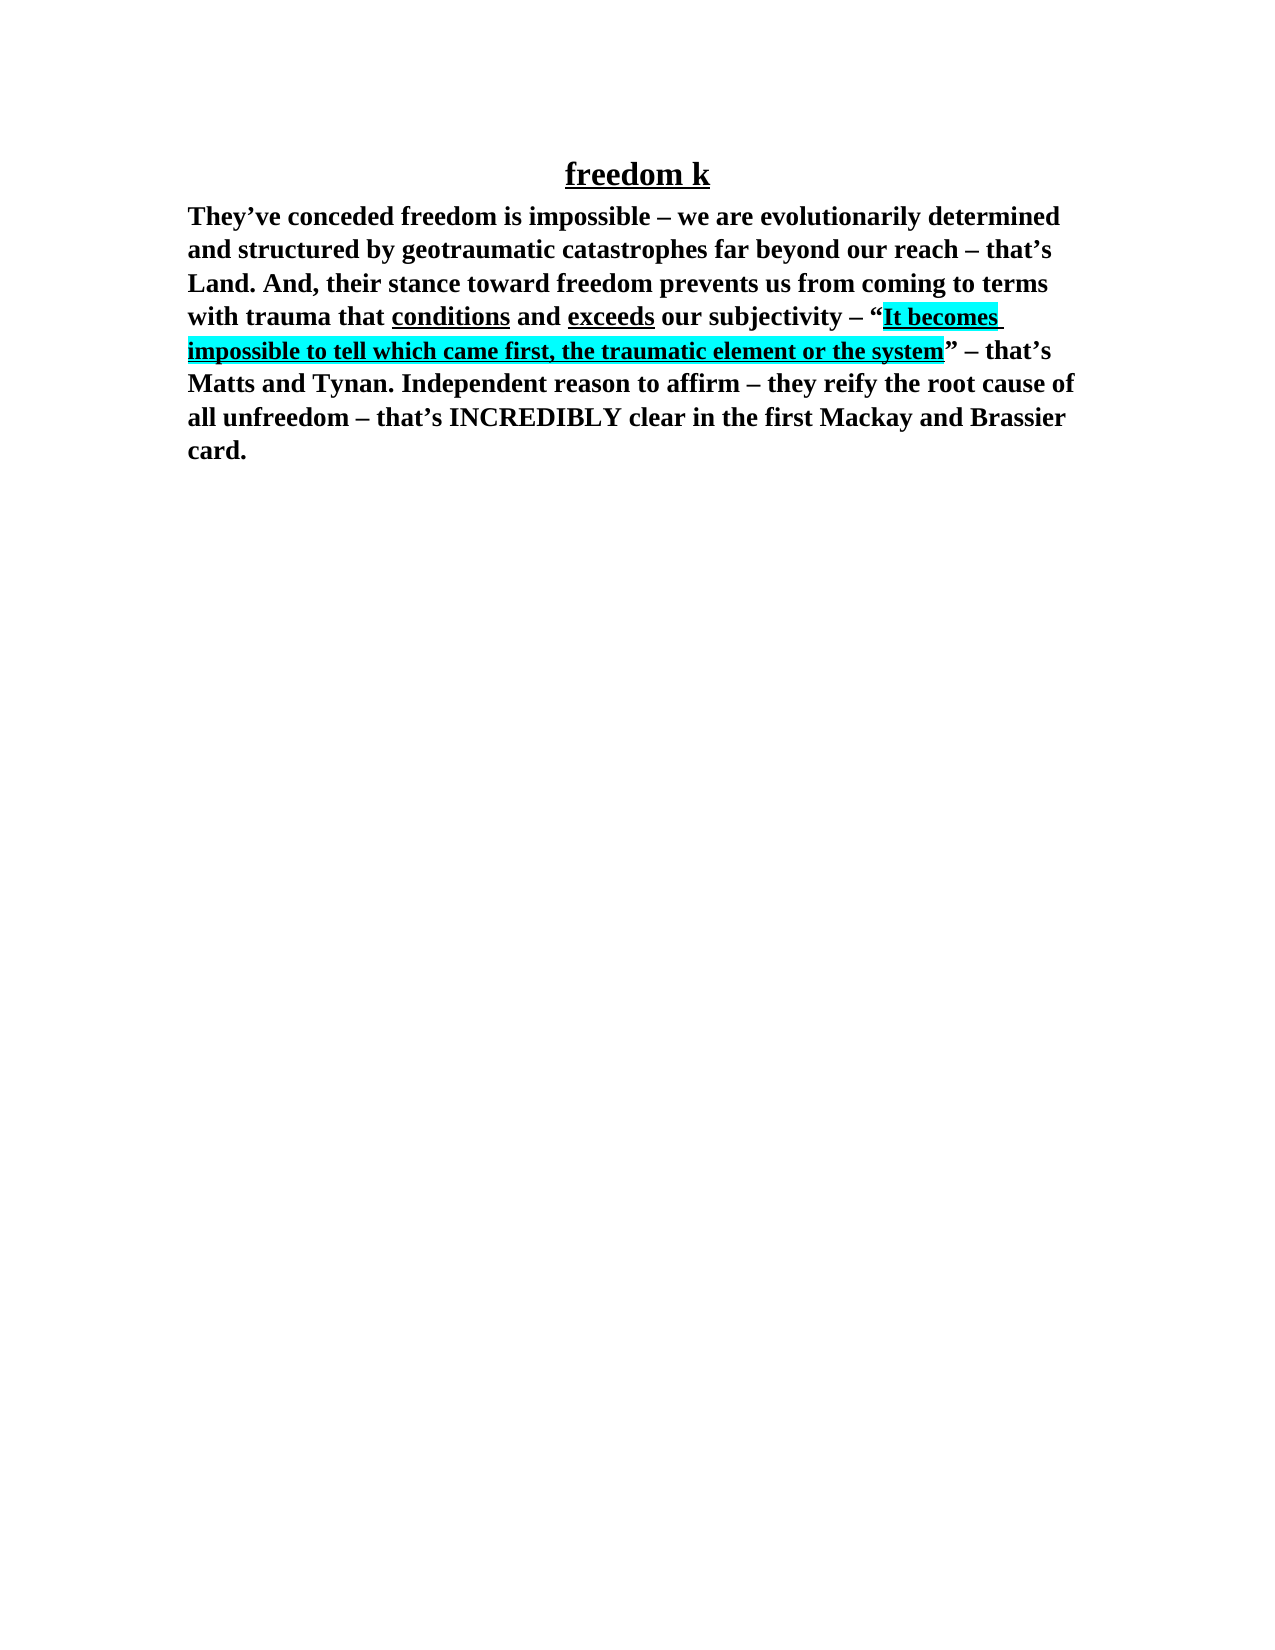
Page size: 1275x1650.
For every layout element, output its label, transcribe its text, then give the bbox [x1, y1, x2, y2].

subtitle freedom k [187, 154, 1087, 192]
subtitle They’ve conceded freedom is impossible – we are evolutionarily determined and structured by geotraumatic catastrophes far beyond our reach – that’s Land. And, their stance toward freedom prevents us from coming to terms with trauma that conditions and exceeds our subjectivity – “It becomes impossible to tell which came first, the traumatic element or the system” – that’s Matts and Tynan. Independent reason to affirm – they reify the root cause of all unfreedom – that’s INCREDIBLY clear in the first Mackay and Brassier card. [187, 200, 1087, 466]
